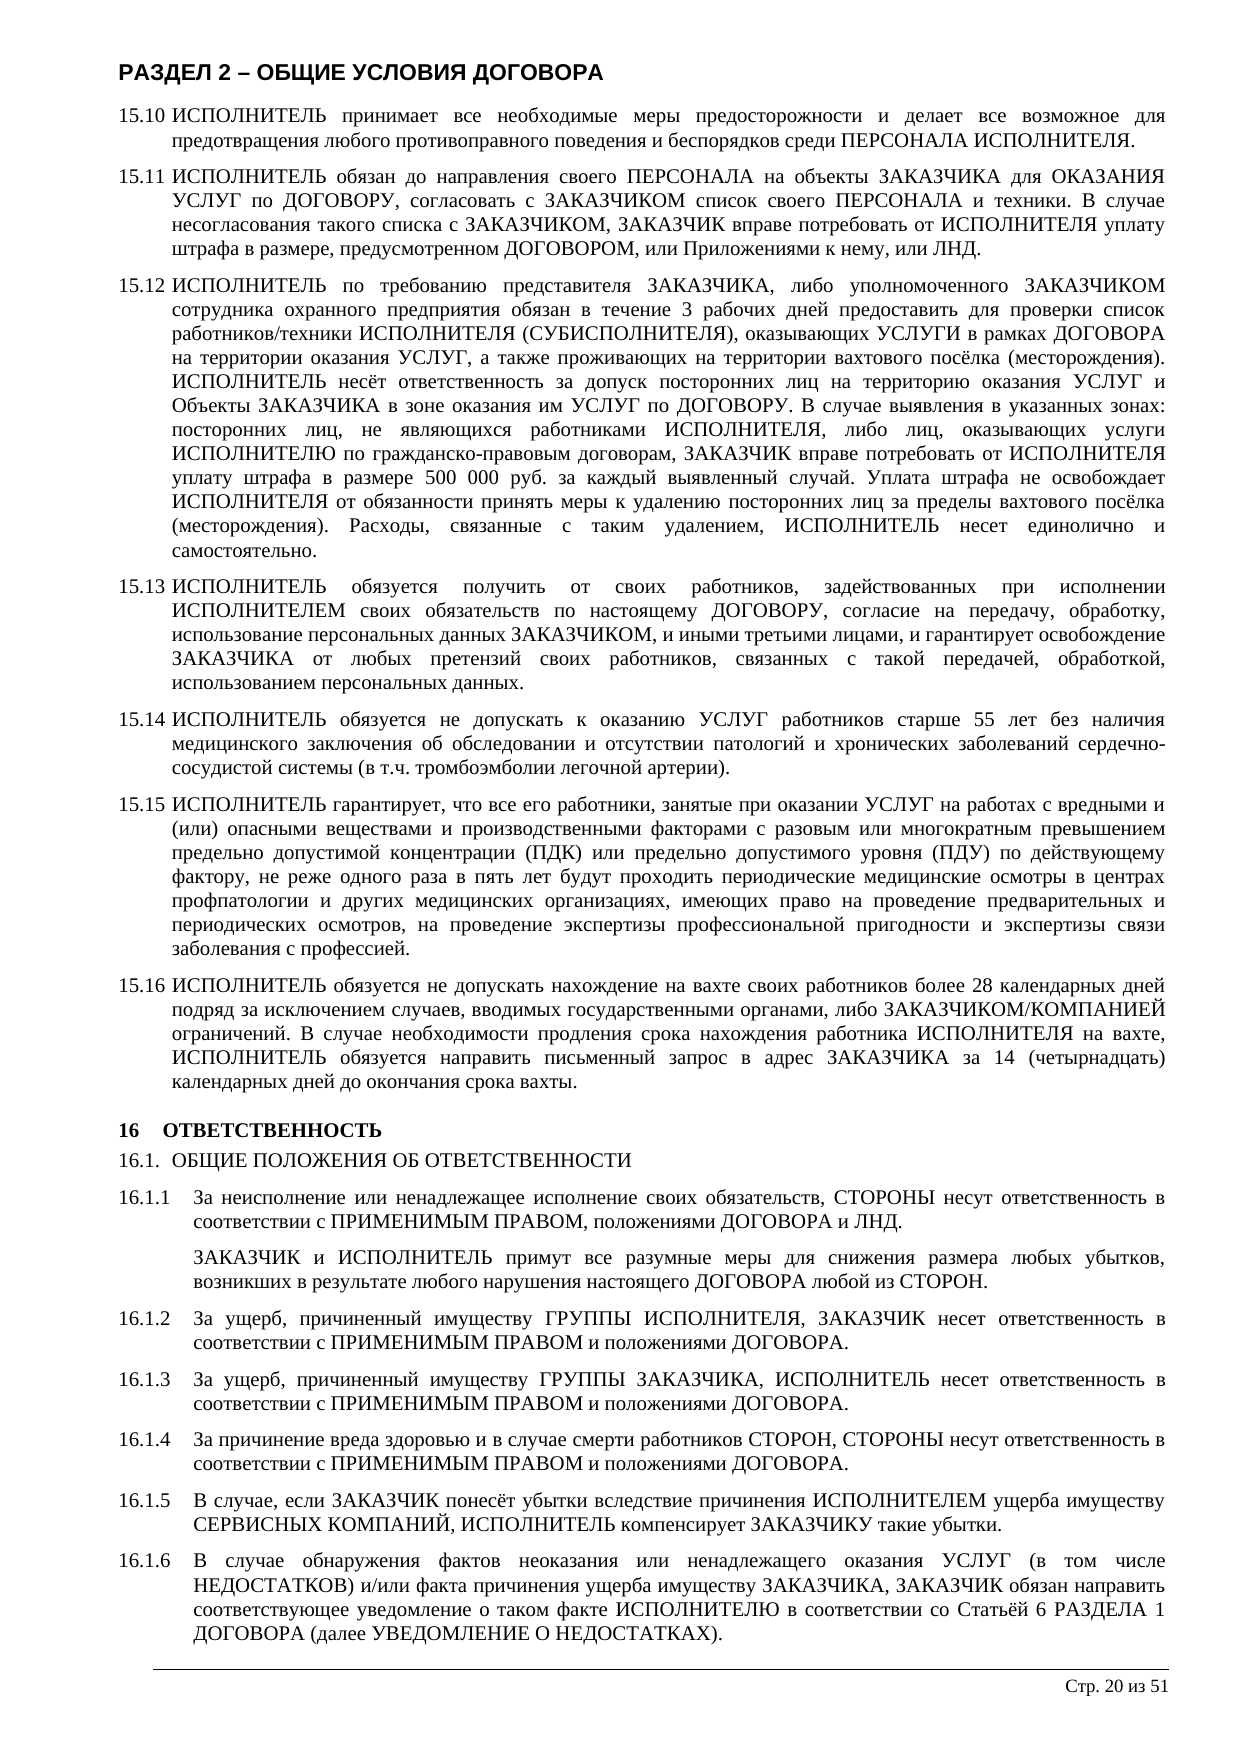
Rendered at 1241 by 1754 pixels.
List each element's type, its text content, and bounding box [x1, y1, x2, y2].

list ИСПОЛНИТЕЛЬ обязан до направления своего ПЕРСОНАЛА на объекты ЗАКАЗЧИКА для ОКАЗАНИЯ УСЛУГ по ДОГОВОРУ, согласовать с ЗАКАЗЧИКОМ список своего ПЕРСОНАЛА и техники. В случае несогласования такого списка с ЗАКАЗЧИКОМ, ЗАКАЗЧИК вправе потребовать от ИСПОЛНИТЕЛЯ уплату штрафа в размере, предусмотренном ДОГОВОРОМ, или Приложениями к нему, или ЛНД. [118, 164, 1167, 260]
list ИСПОЛНИТЕЛЬ обязуется не допускать к оказанию УСЛУГ работников старше 55 лет без наличия медицинского заключения об обследовании и отсутствии патологий и хронических заболеваний сердечно-сосудистой системы (в т.ч. тромбоэмболии легочной артерии). [118, 707, 1167, 779]
list ОБЩИЕ ПОЛОЖЕНИЯ ОБ ОТВЕТСТВЕННОСТИ [118, 1148, 1167, 1172]
subtitle ОТВЕТСТВЕННОСТЬ [118, 1118, 1167, 1142]
list ИСПОЛНИТЕЛЬ по требованию представителя ЗАКАЗЧИКА, либо уполномоченного ЗАКАЗЧИКОМ сотрудника охранного предприятия обязан в течение 3 рабочих дней предоставить для проверки список работников/техники ИСПОЛНИТЕЛЯ (СУБИСПОЛНИТЕЛЯ), оказывающих УСЛУГИ в рамках ДОГОВОРА на территории оказания УСЛУГ, а также проживающих на территории вахтового посёлка (месторождения). ИСПОЛНИТЕЛЬ несёт ответственность за допуск посторонних лиц на территорию оказания УСЛУГ и Объекты ЗАКАЗЧИКА в зоне оказания им УСЛУГ по ДОГОВОРУ. В случае выявления в указанных зонах: посторонних лиц, не являющихся работниками ИСПОЛНИТЕЛЯ, либо лиц, оказывающих услуги ИСПОЛНИТЕЛЮ по гражданско-правовым договорам, ЗАКАЗЧИК вправе потребовать от ИСПОЛНИТЕЛЯ уплату штрафа в размере 500 000 руб. за каждый выявленный случай. Уплата штрафа не освобождает ИСПОЛНИТЕЛЯ от обязанности принять меры к удалению посторонних лиц за пределы вахтового посёлка (месторождения). Расходы, связанные с таким удалением, ИСПОЛНИТЕЛЬ несет единолично и самостоятельно. [118, 273, 1167, 562]
list За неисполнение или ненадлежащее исполнение своих обязательств, СТОРОНЫ несут ответственность в соответствии с ПРИМЕНИМЫМ ПРАВОМ, положениями ДОГОВОРА и ЛНД. [118, 1185, 1167, 1233]
text ЗАКАЗЧИК и ИСПОЛНИТЕЛЬ примут все разумные меры для снижения размера любых убытков, возникших в результате любого нарушения настоящего ДОГОВОРА любой из СТОРОН. [193, 1245, 1167, 1293]
list В случае, если ЗАКАЗЧИК понесёт убытки вследствие причинения ИСПОЛНИТЕЛЕМ ущерба имуществу СЕРВИСНЫХ КОМПАНИЙ, ИСПОЛНИТЕЛЬ компенсирует ЗАКАЗЧИКУ такие убытки. [118, 1488, 1167, 1536]
list ИСПОЛНИТЕЛЬ гарантирует, что все его работники, занятые при оказании УСЛУГ на работах с вредными и (или) опасными веществами и производственными факторами с разовым или многократным превышением предельно допустимой концентрации (ПДК) или предельно допустимого уровня (ПДУ) по действующему фактору, не реже одного раза в пять лет будут проходить периодические медицинские осмотры в центрах профпатологии и других медицинских организациях, имеющих право на проведение предварительных и периодических осмотров, на проведение экспертизы профессиональной пригодности и экспертизы связи заболевания с профессией. [118, 792, 1167, 960]
list В случае обнаружения фактов неоказания или ненадлежащего оказания УСЛУГ (в том числе НЕДОСТАТКОВ) и/или факта причинения ущерба имуществу ЗАКАЗЧИКА, ЗАКАЗЧИК обязан направить соответствующее уведомление о таком факте ИСПОЛНИТЕЛЮ в соответствии со Статьёй 6 РАЗДЕЛА 1 ДОГОВОРА (далее УВЕДОМЛЕНИЕ О НЕДОСТАТКАХ). [118, 1548, 1167, 1645]
list За ущерб, причиненный имуществу ГРУППЫ ИСПОЛНИТЕЛЯ, ЗАКАЗЧИК несет ответственность в соответствии с ПРИМЕНИМЫМ ПРАВОМ и положениями ДОГОВОРА. [118, 1306, 1167, 1354]
list За причинение вреда здоровью и в случае смерти работников СТОРОН, СТОРОНЫ несут ответственность в соответствии с ПРИМЕНИМЫМ ПРАВОМ и положениями ДОГОВОРА. [118, 1427, 1167, 1475]
list ИСПОЛНИТЕЛЬ обязуется получить от своих работников, задействованных при исполнении ИСПОЛНИТЕЛЕМ своих обязательств по настоящему ДОГОВОРУ, согласие на передачу, обработку, использование персональных данных ЗАКАЗЧИКОМ, и иными третьими лицами, и гарантирует освобождение ЗАКАЗЧИКА от любых претензий своих работников, связанных с такой передачей, обработкой, использованием персональных данных. [118, 574, 1167, 694]
list ИСПОЛНИТЕЛЬ обязуется не допускать нахождение на вахте своих работников более 28 календарных дней подряд за исключением случаев, вводимых государственными органами, либо ЗАКАЗЧИКОМ/КОМПАНИЕЙ ограничений. В случае необходимости продления срока нахождения работника ИСПОЛНИТЕЛЯ на вахте, ИСПОЛНИТЕЛЬ обязуется направить письменный запрос в адрес ЗАКАЗЧИКА за 14 (четырнадцать) календарных дней до окончания срока вахты. [118, 972, 1167, 1093]
list ИСПОЛНИТЕЛЬ принимает все необходимые меры предосторожности и делает все возможное для предотвращения любого противоправного поведения и беспорядков среди ПЕРСОНАЛА ИСПОЛНИТЕЛЯ. [118, 103, 1167, 152]
list За ущерб, причиненный имуществу ГРУППЫ ЗАКАЗЧИКА, ИСПОЛНИТЕЛЬ несет ответственность в соответствии с ПРИМЕНИМЫМ ПРАВОМ и положениями ДОГОВОРА. [118, 1367, 1167, 1415]
